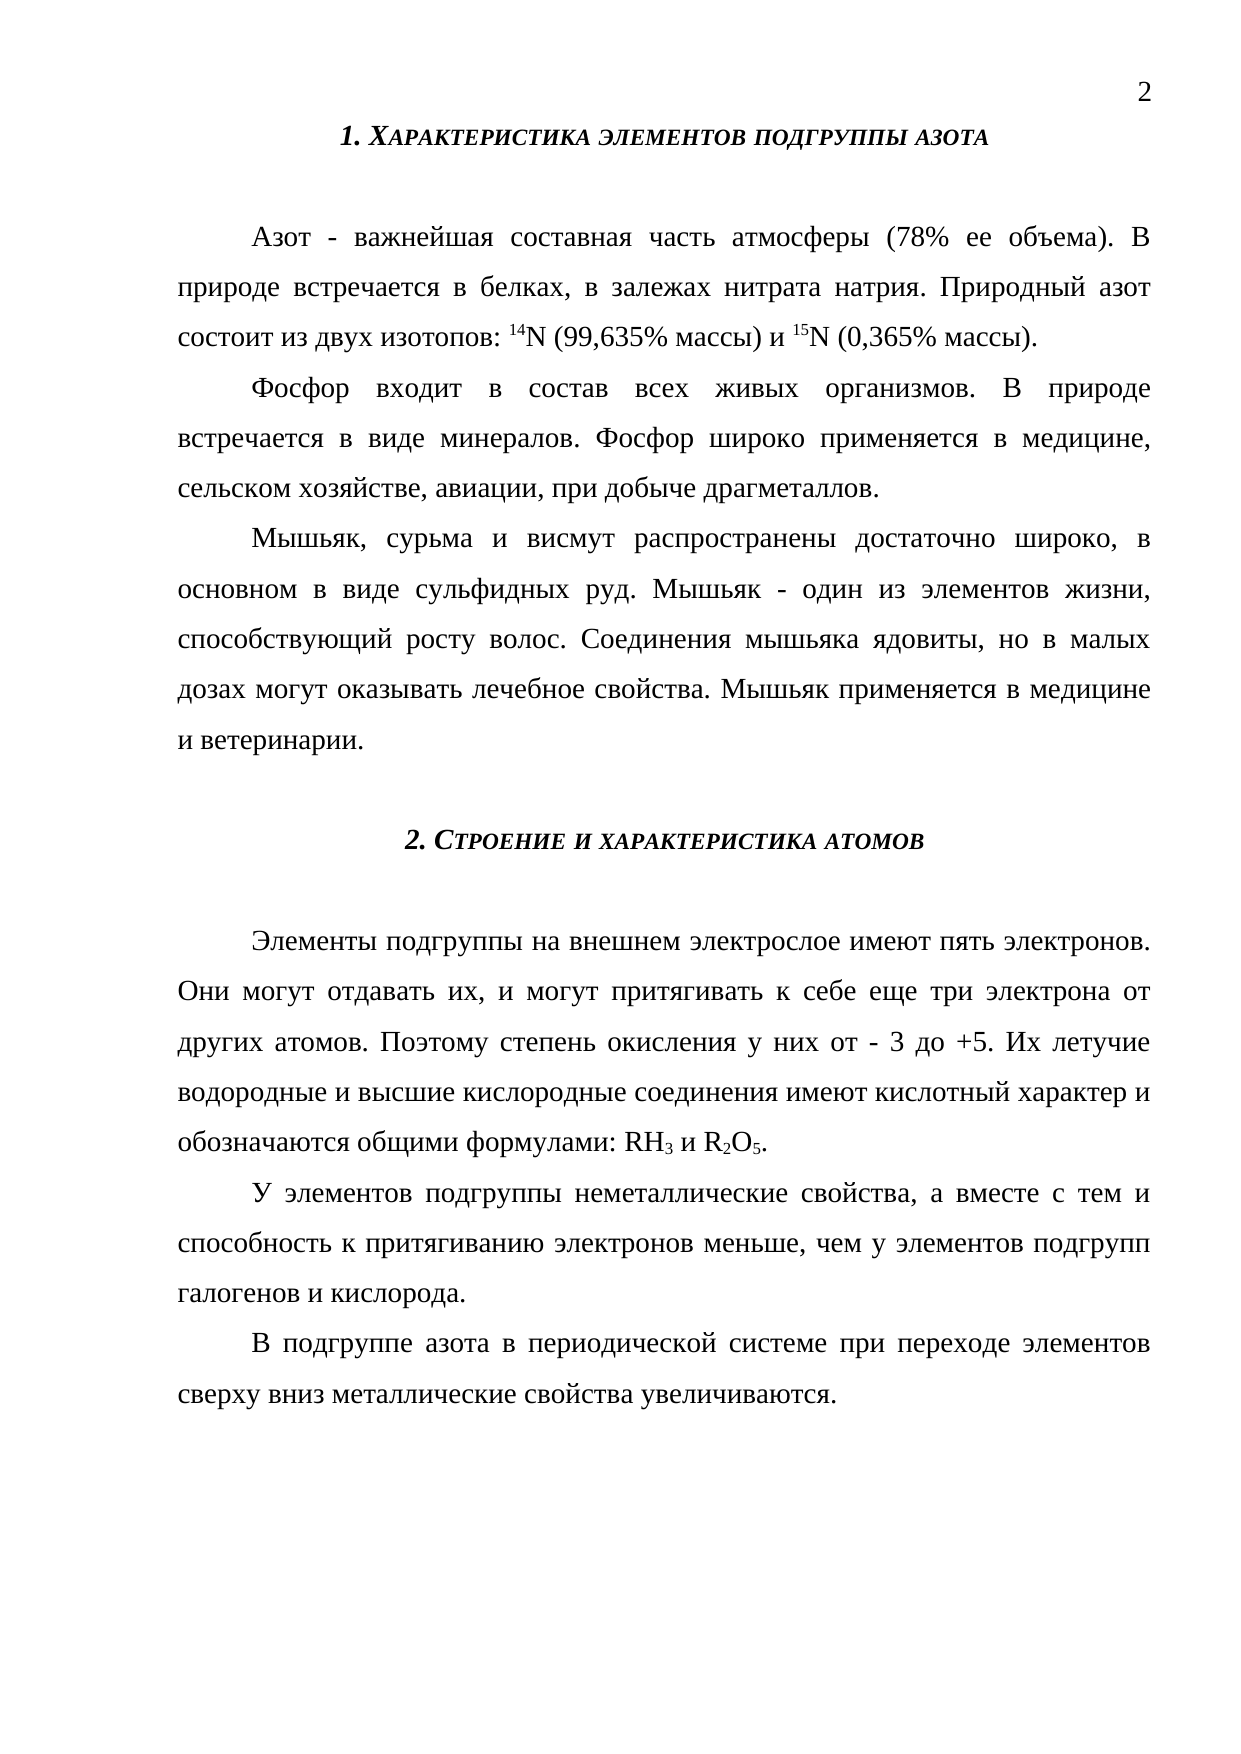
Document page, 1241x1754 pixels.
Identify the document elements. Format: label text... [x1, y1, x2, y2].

text Элементы подгруппы на внешнем электрослое имеют пять электронов. Они могут отдавать их, и могут притягивать к себе еще три электрона от других атомов. Поэтому степень окисления у них от - 3 до +5. Их летучие водородные и высшие кислородные соединения имеют кислотный характер и обозначаются общими формулами: RH3 и R2O5. [177, 923, 1152, 1158]
text Мышьяк, сурьма и висмут распространены достаточно широко, в основном в виде сульфидных руд. Мышьяк - один из элементов жизни, способствующий росту волос. Соединения мышьяка ядовиты, но в малых дозах могут оказывать лечебное свойства. Мышьяк применяется в медицине и ветеринарии. [177, 521, 1152, 755]
text Азот - важнейшая составная часть атмосферы (78% ее объема). В природе встречается в белках, в залежах нитрата натрия. Природный азот состоит из двух изотопов: 14N (99,635% массы) и 15N (0,365% массы). [177, 219, 1152, 353]
subtitle 1. Характеристика элементов подгруппы азота [177, 118, 1152, 152]
text В подгруппе азота в периодической системе при переходе элементов сверху вниз металлические свойства увеличиваются. [177, 1326, 1152, 1409]
text Фосфор входит в состав всех живых организмов. В природе встречается в виде минералов. Фосфор широко применяется в медицине, сельском хозяйстве, авиации, при добыче драгметаллов. [177, 370, 1152, 504]
text У элементов подгруппы неметаллические свойства, а вместе с тем и способность к притягиванию электронов меньше, чем у элементов подгрупп галогенов и кислорода. [177, 1175, 1152, 1309]
subtitle 2. Строение и характеристика атомов [177, 822, 1152, 856]
